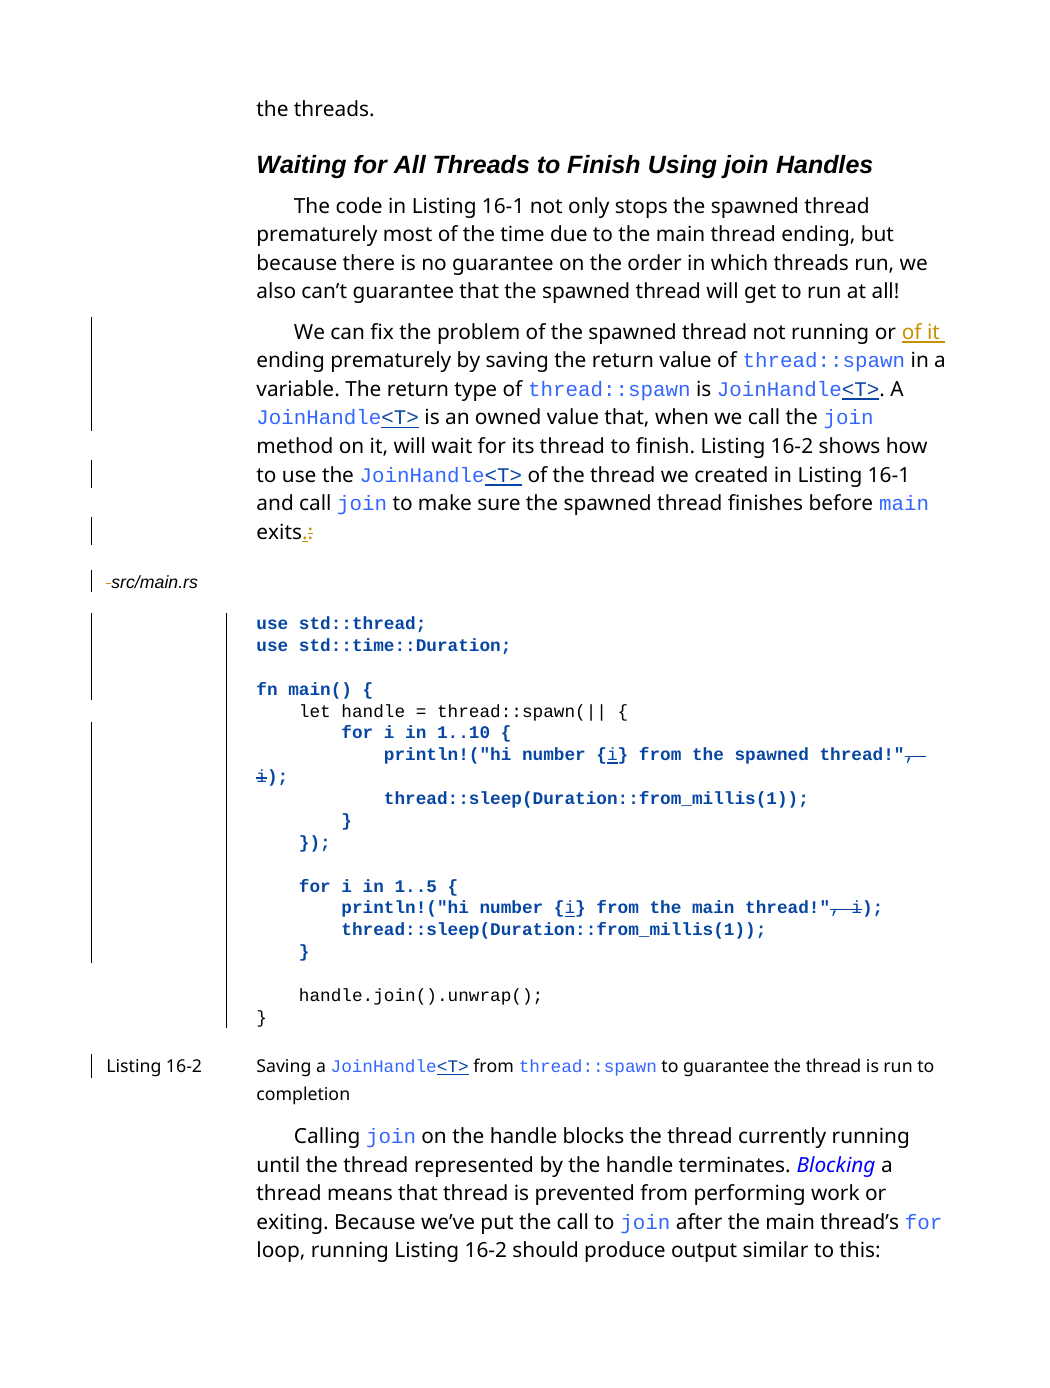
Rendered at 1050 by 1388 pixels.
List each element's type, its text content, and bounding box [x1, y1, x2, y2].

text thread::sleep(Duration::from_millis(1)); [227, 788, 950, 810]
text use std::time::Duration; [227, 635, 950, 657]
text thread::sleep(Duration::from_millis(1)); [227, 919, 950, 941]
text Waiting for All Threads to Finish Using join Handles [256, 147, 950, 178]
text } [227, 810, 950, 832]
text fn main() { [227, 678, 950, 700]
text src/main.rs [106, 570, 950, 592]
text We can fix the problem of the spawned thread not running or ending prematurely by saving the return value of thread::spawn in a variable. The return type of thread::spawn is JoinHandle. A JoinHandle is an owned value that, when we call the join method on it, will wait for its thread to finish. Listing 16-2 shows how to use the JoinHandle of the thread we created in Listing 16-1 and call join to make sure the spawned thread finishes before main exits [256, 317, 950, 545]
text } [227, 941, 950, 963]
text handle.join().unwrap(); [227, 985, 950, 1007]
text println!("hi number {} from the main thread!"); [227, 897, 950, 919]
text } [227, 1007, 950, 1028]
text println!("hi number {} from the spawned thread!"); [227, 744, 950, 788]
text for i in 1..5 { [227, 875, 950, 897]
text use std::thread; [227, 613, 950, 635]
text let handle = thread::spawn(|| { [227, 700, 950, 722]
text for i in 1..10 { [227, 722, 950, 744]
text }); [227, 832, 950, 853]
text Calling join on the handle blocks the thread currently running until the thread represented by the handle terminates. Blocking a thread means that thread is prevented from performing work or exiting. Because we’ve put the call to join after the main thread’s for loop, running Listing 16-2 should produce output similar to this: [256, 1122, 950, 1264]
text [256, 94, 950, 122]
list Saving a JoinHandle from thread::spawn to guarantee the thread is run to completion [106, 1053, 950, 1106]
text The code in Listing 16-1 not only stops the spawned thread prematurely most of the time due to the main thread ending, but because there is no guarantee on the order in which threads run, we also can’t guarantee that the spawned thread will get to run at all! [256, 191, 950, 305]
